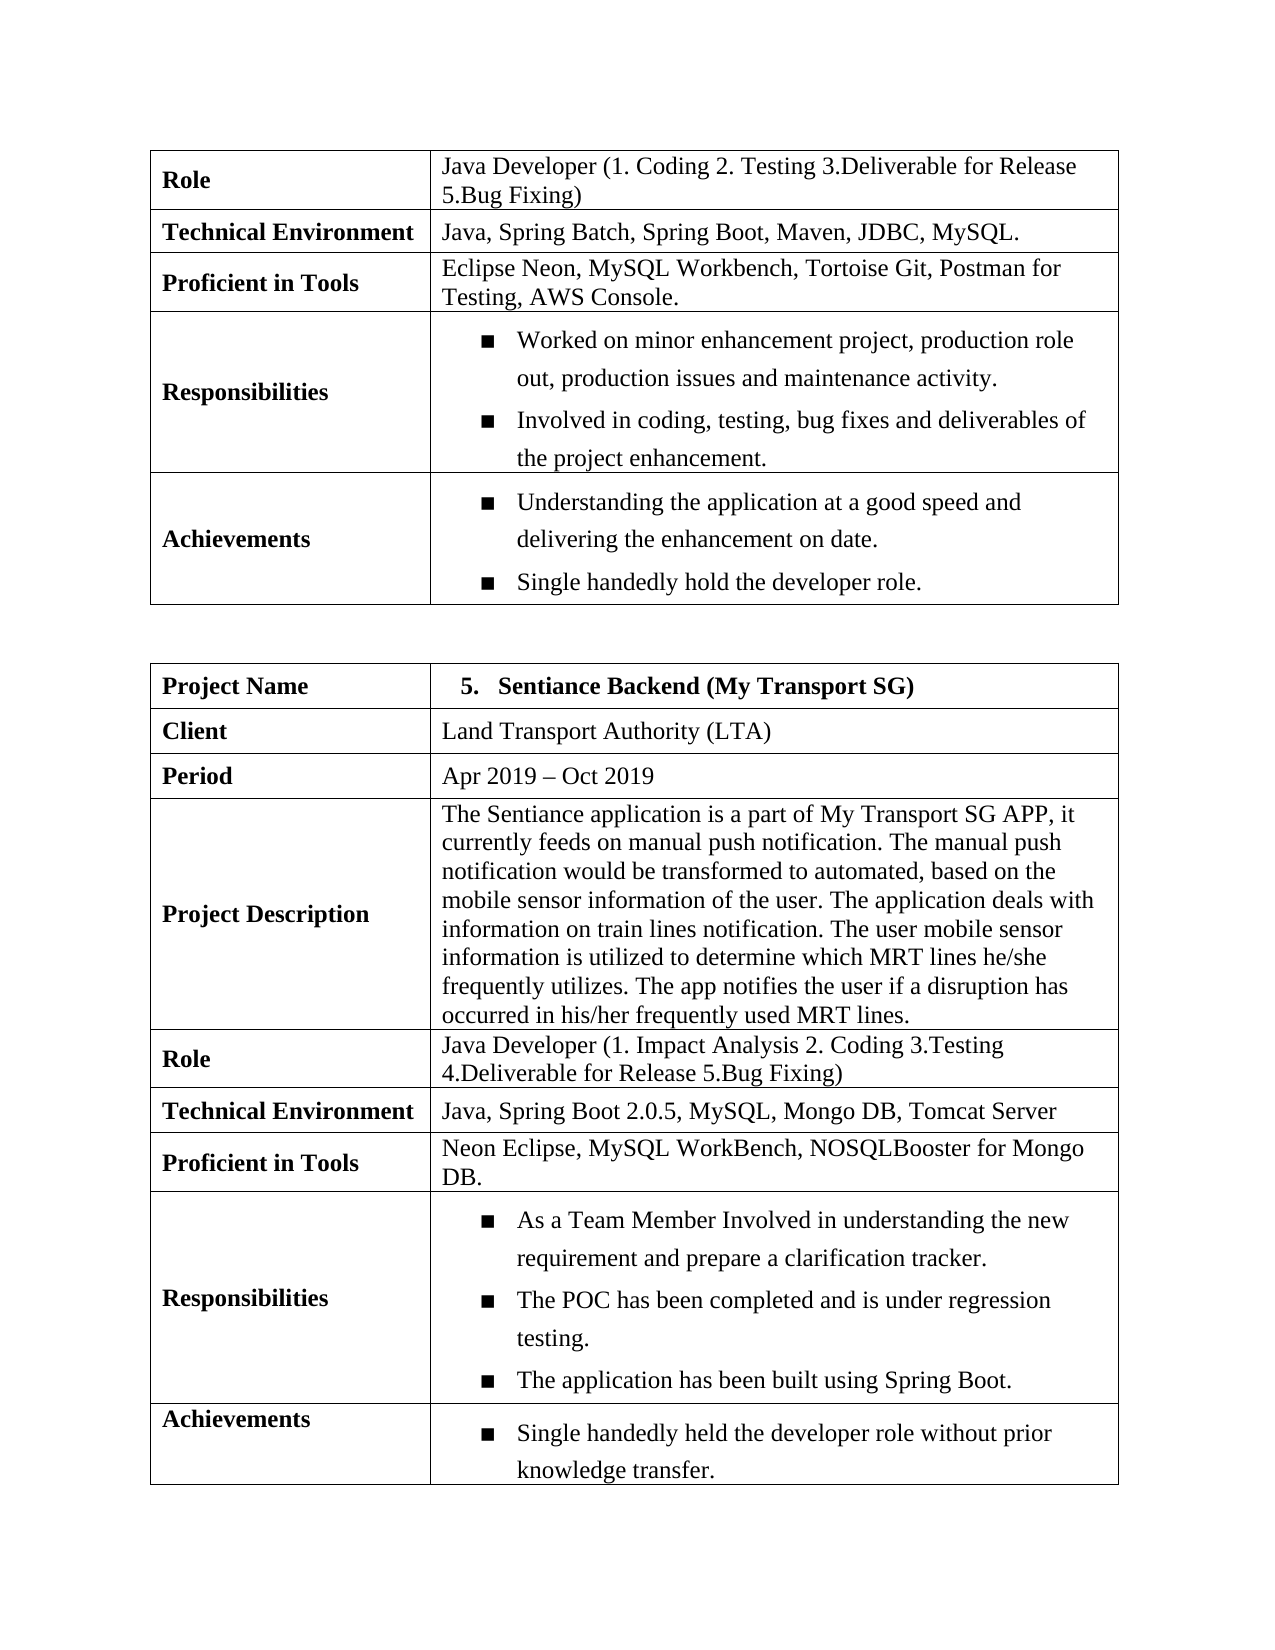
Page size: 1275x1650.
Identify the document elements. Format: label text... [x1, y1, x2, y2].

table_cell Responsibilities [151, 312, 430, 472]
table_cell Responsibilities [151, 1192, 430, 1403]
table_cell Java, Spring Boot 2.0.5, MySQL, Mongo DB, Tomcat Server [431, 1088, 1118, 1132]
table_cell Java, Spring Batch, Spring Boot, Maven, JDBC, MySQL. [431, 210, 1118, 252]
table_cell Understanding the application at a good speed and delivering the enhancement on date. Single handedly hold the developer role. [431, 473, 1118, 604]
table_cell Land Transport Authority (LTA) [431, 709, 1118, 753]
table_cell The Sentiance application is a part of My Transport SG APP, it currently feeds on manual push notification. The manual push notification would be transformed to automated, based on the mobile sensor information of the user. The application deals with information on train lines notification. The user mobile sensor information is utilized to determine which MRT lines he/she frequently utilizes. The app notifies the user if a disruption has occurred in his/her frequently used MRT lines. [431, 799, 1118, 1029]
table_header Project Name [151, 664, 430, 708]
table_cell Java Developer (1. Impact Analysis 2. Coding 3.Testing 4.Deliverable for Release 5.Bug Fixing) [431, 1030, 1118, 1087]
table_cell Project Description [151, 799, 430, 1029]
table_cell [431, 1404, 1118, 1484]
table_cell Worked on minor enhancement project, production role out, production issues and maintenance activity. Involved in coding, testing, bug fixes and deliverables of the project enhancement. [431, 312, 1118, 472]
table_cell Java Developer (1. Coding 2. Testing 3.Deliverable for Release 5.Bug Fixing) [431, 151, 1118, 208]
table_cell Technical Environment [151, 210, 430, 252]
table_cell As a Team Member Involved in understanding the new requirement and prepare a clarification tracker. The POC has been completed and is under regression testing. The application has been built using Spring Boot. [431, 1192, 1118, 1403]
table_cell Proficient in Tools [151, 1133, 430, 1191]
table_cell Role [151, 1030, 430, 1087]
table_cell Achievements [151, 473, 430, 604]
table_header Sentiance Backend (My Transport SG) [431, 664, 1118, 708]
table_cell Proficient in Tools [151, 253, 430, 311]
table_cell Period [151, 754, 430, 798]
table_cell Role [151, 151, 430, 208]
table_cell Client [151, 709, 430, 753]
table_cell Neon Eclipse, MySQL WorkBench, NOSQLBooster for Mongo DB. [431, 1133, 1118, 1191]
table_cell Achievements [151, 1404, 430, 1484]
table_cell Eclipse Neon, MySQL Workbench, Tortoise Git, Postman for Testing, AWS Console. [431, 253, 1118, 311]
table_cell Technical Environment [151, 1088, 430, 1132]
table_cell Apr 2019 – Oct 2019 [431, 754, 1118, 798]
